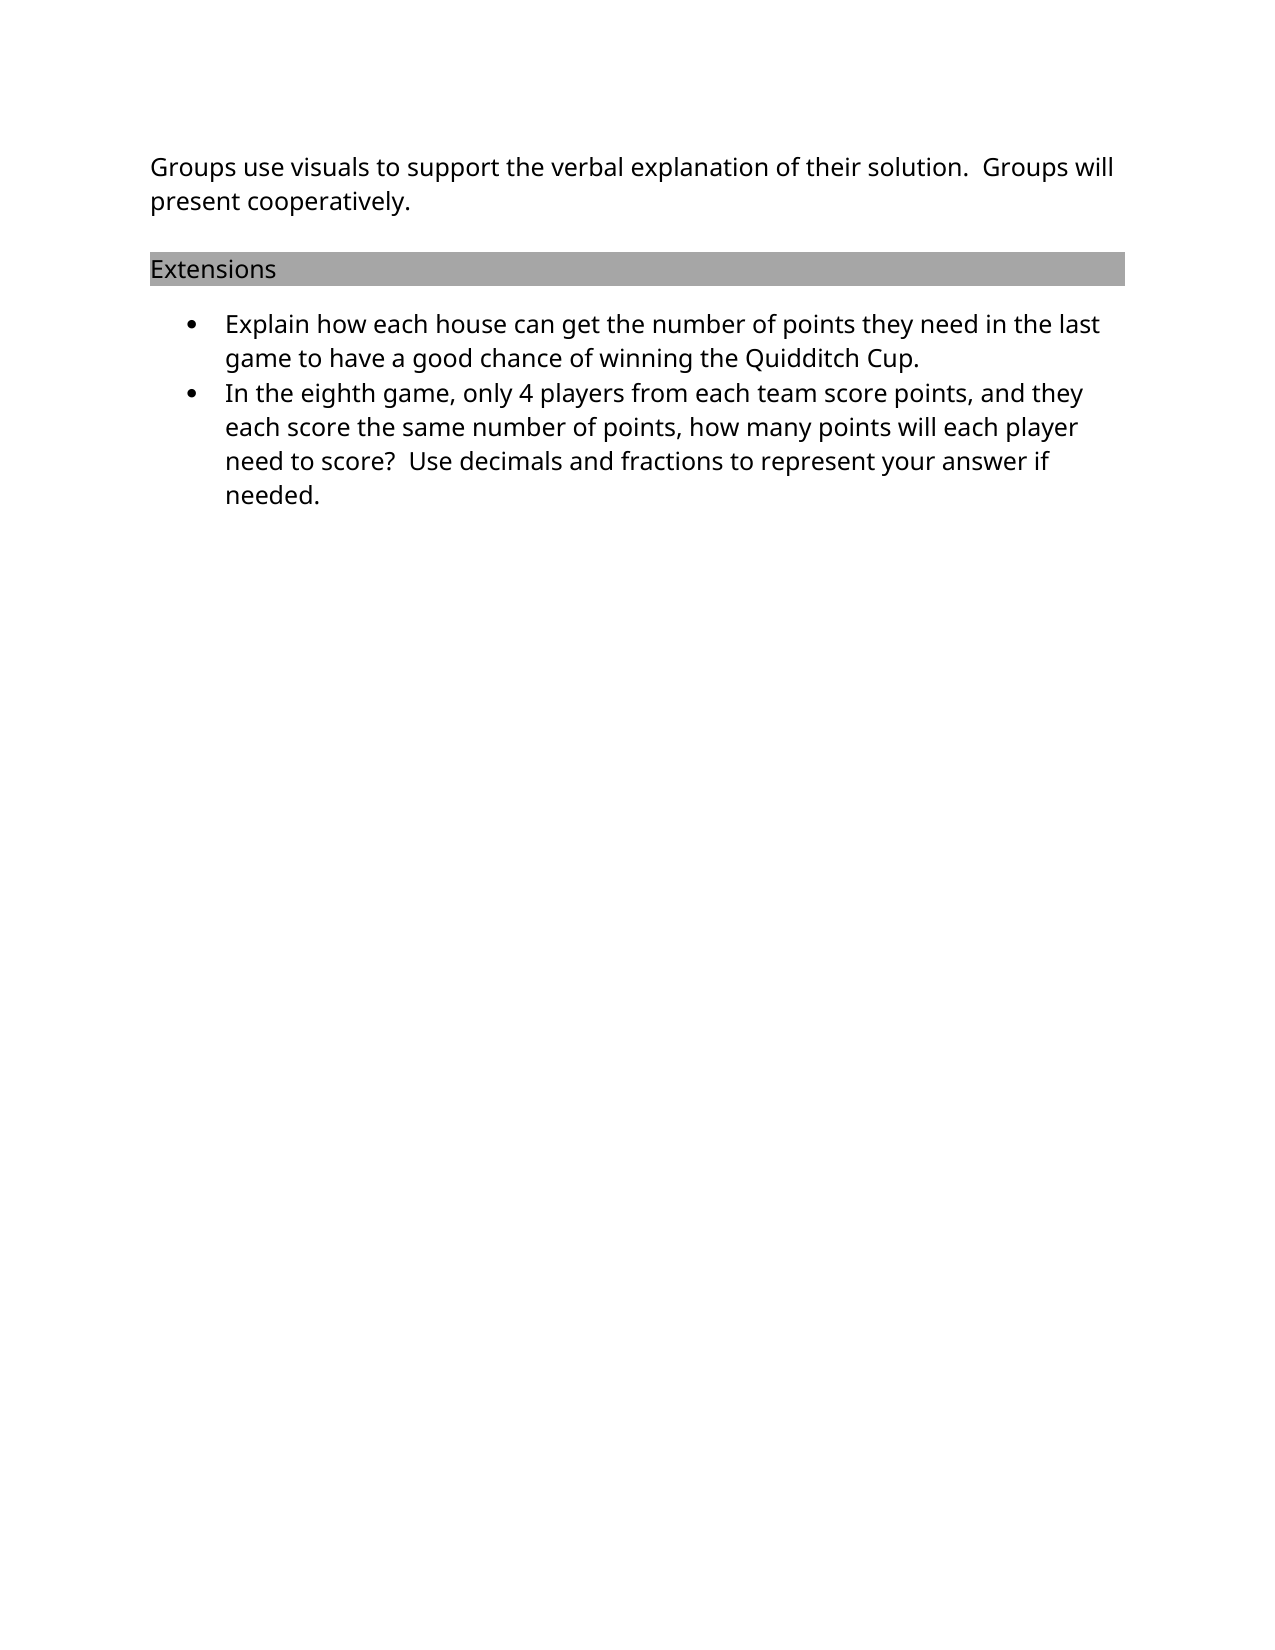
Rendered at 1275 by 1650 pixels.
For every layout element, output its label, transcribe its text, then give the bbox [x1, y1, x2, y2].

text Groups use visuals to support the verbal explanation of their solution. Groups will present cooperatively. [150, 150, 1125, 218]
list Explain how each house can get the number of points they need in the last game to have a good chance of winning the Quidditch Cup. [187, 307, 1125, 375]
text Extensions [150, 252, 1125, 286]
list In the eighth game, only 4 players from each team score points, and they each score the same number of points, how many points will each player need to score? Use decimals and fractions to represent your answer if needed. [187, 375, 1125, 511]
